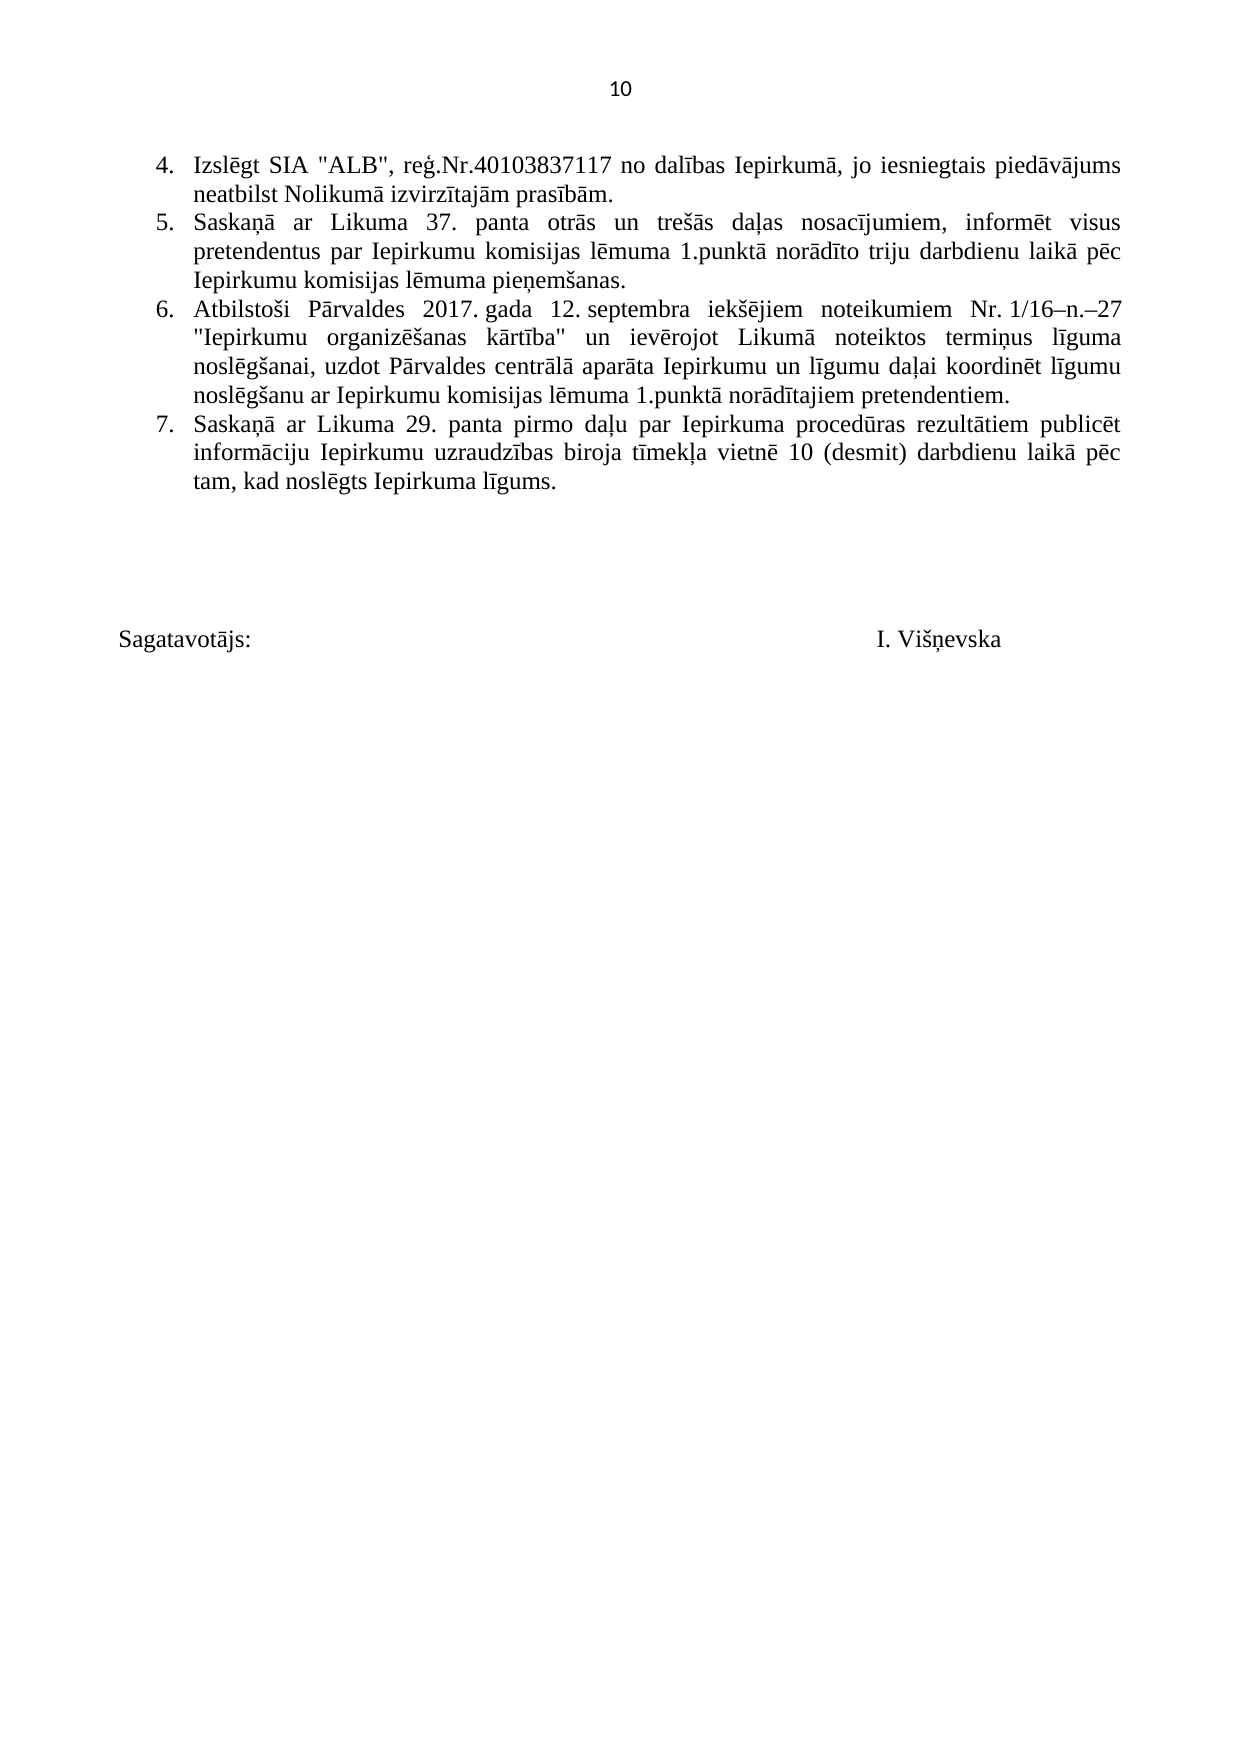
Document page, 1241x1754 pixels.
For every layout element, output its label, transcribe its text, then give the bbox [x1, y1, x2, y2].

list Izslēgt SIA "ALB", reģ.Nr.40103837117 no dalības Iepirkumā, jo iesniegtais piedāvājums neatbilst Nolikumā izvirzītajām prasībām. [156, 150, 1122, 207]
list Saskaņā ar Likuma 37. panta otrās un trešās daļas nosacījumiem, informēt visus pretendentus par Iepirkumu komisijas lēmuma 1.punktā norādīto triju darbdienu laikā pēc Iepirkumu komisijas lēmuma pieņemšanas. [156, 207, 1122, 294]
list Saskaņā ar Likuma 29. panta pirmo daļu par Iepirkuma procedūras rezultātiem publicēt informāciju Iepirkumu uzraudzības biroja tīmekļa vietnē 10 (desmit) darbdienu laikā pēc tam, kad noslēgts Iepirkuma līgums. [156, 409, 1122, 495]
text Sagatavotājs: I. Višņevska [118, 624, 1122, 652]
list Atbilstoši Pārvaldes 2017. gada 12. septembra iekšējiem noteikumiem Nr. 1/16–n.–27 "Iepirkumu organizēšanas kārtība" un ievērojot Likumā noteiktos termiņus līguma noslēgšanai, uzdot Pārvaldes centrālā aparāta Iepirkumu un līgumu daļai koordinēt līgumu noslēgšanu ar Iepirkumu komisijas lēmuma 1.punktā norādītajiem pretendentiem. [156, 294, 1122, 409]
